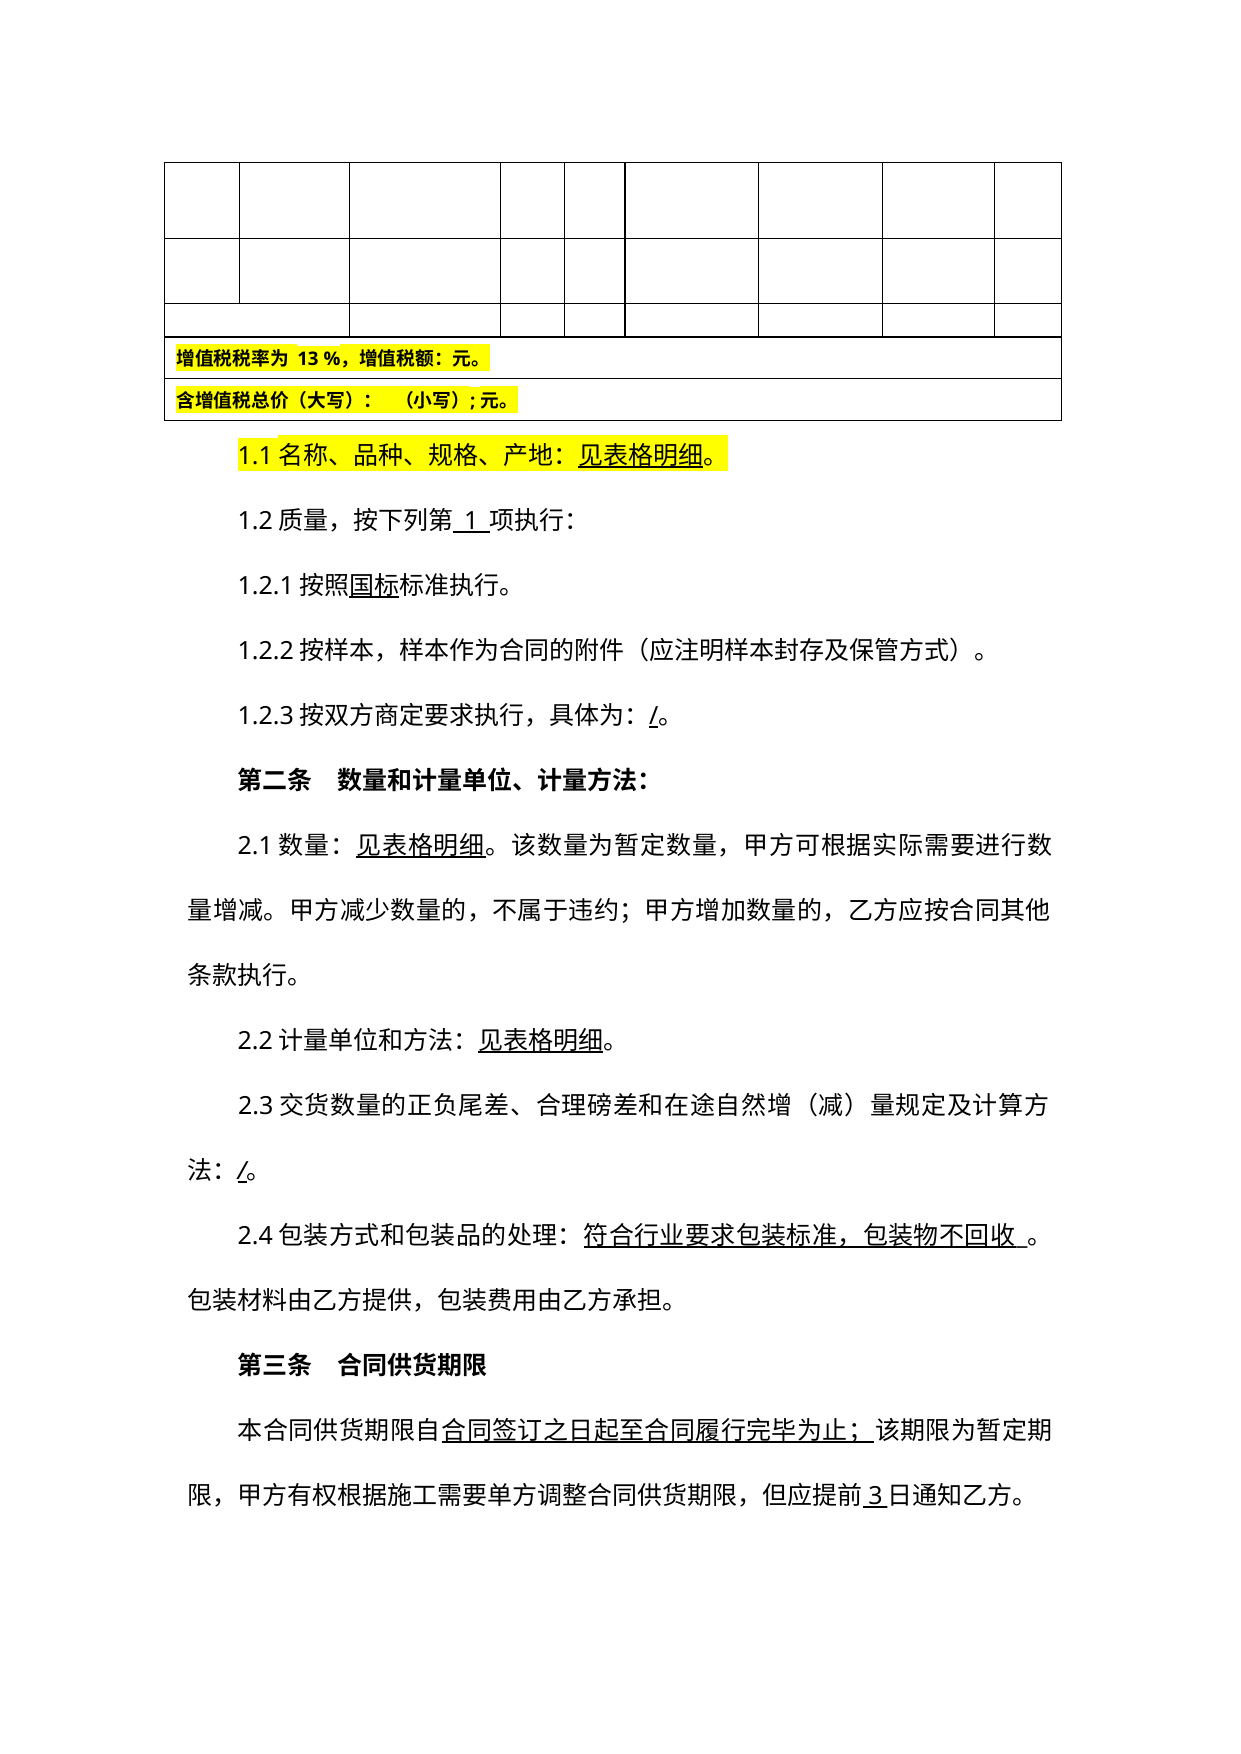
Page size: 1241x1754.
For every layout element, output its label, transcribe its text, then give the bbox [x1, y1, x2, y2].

table_cell [626, 163, 758, 238]
text 2.1数量：见表格明细。该数量为暂定数量，甲方可根据实际需要进行数量增减。甲方减少数量的，不属于违约；甲方增加数量的，乙方应按合同其他条款执行。 [187, 811, 1053, 1006]
text 2.3交货数量的正负尾差、合理磅差和在途自然增（减）量规定及计算方法：/。 [187, 1071, 1053, 1201]
text 1.1名称、品种、规格、产地：见表格明细。 [187, 421, 1053, 486]
text 本合同供货期限自合同签订之日起至合同履行完毕为止；该期限为暂定期限，甲方有权根据施工需要单方调整合同供货期限，但应提前 3日通知乙方。 [187, 1396, 1053, 1526]
text 1.2质量，按下列第_1_项执行： [187, 486, 1053, 551]
table_cell [350, 304, 500, 336]
table_cell [626, 239, 758, 303]
table_cell [565, 239, 624, 303]
table_cell [240, 163, 349, 238]
text 1.2.2按样本，样本作为合同的附件（应注明样本封存及保管方式）。 [187, 616, 1053, 681]
table_cell [165, 163, 239, 238]
table_cell [501, 239, 564, 303]
table_cell [501, 163, 564, 238]
table_cell [501, 304, 564, 336]
text 1.2.3按双方商定要求执行，具体为：/。 [187, 681, 1053, 746]
table_cell [883, 239, 994, 303]
text 1.2.1按照国标标准执行。 [187, 551, 1053, 616]
table_cell [165, 239, 239, 303]
table_cell [165, 304, 349, 336]
table_cell [759, 239, 882, 303]
table_cell [995, 304, 1061, 336]
table_cell [240, 239, 349, 303]
table_cell [995, 239, 1061, 303]
table_cell [350, 239, 500, 303]
table_cell [995, 163, 1061, 238]
text 第二条 数量和计量单位、计量方法： [187, 746, 1053, 811]
text 2.2计量单位和方法：见表格明细。 [187, 1006, 1053, 1071]
table_cell 含增值税总价（大写）： （小写）; 元。 [165, 379, 1061, 420]
table_cell [350, 163, 500, 238]
table_cell 增值税税率为 13 %，增值税额：元。 [165, 338, 1061, 378]
text 第三条 合同供货期限 [187, 1331, 1053, 1396]
table_cell [626, 304, 758, 336]
table_cell [565, 163, 624, 238]
table_cell [883, 304, 994, 336]
table_cell [759, 304, 882, 336]
table_cell [565, 304, 624, 336]
table_cell [759, 163, 882, 238]
text 2.4包装方式和包装品的处理：符合行业要求包装标准，包装物不回收_。包装材料由乙方提供，包装费用由乙方承担。 [187, 1201, 1053, 1331]
table_cell [883, 163, 994, 238]
